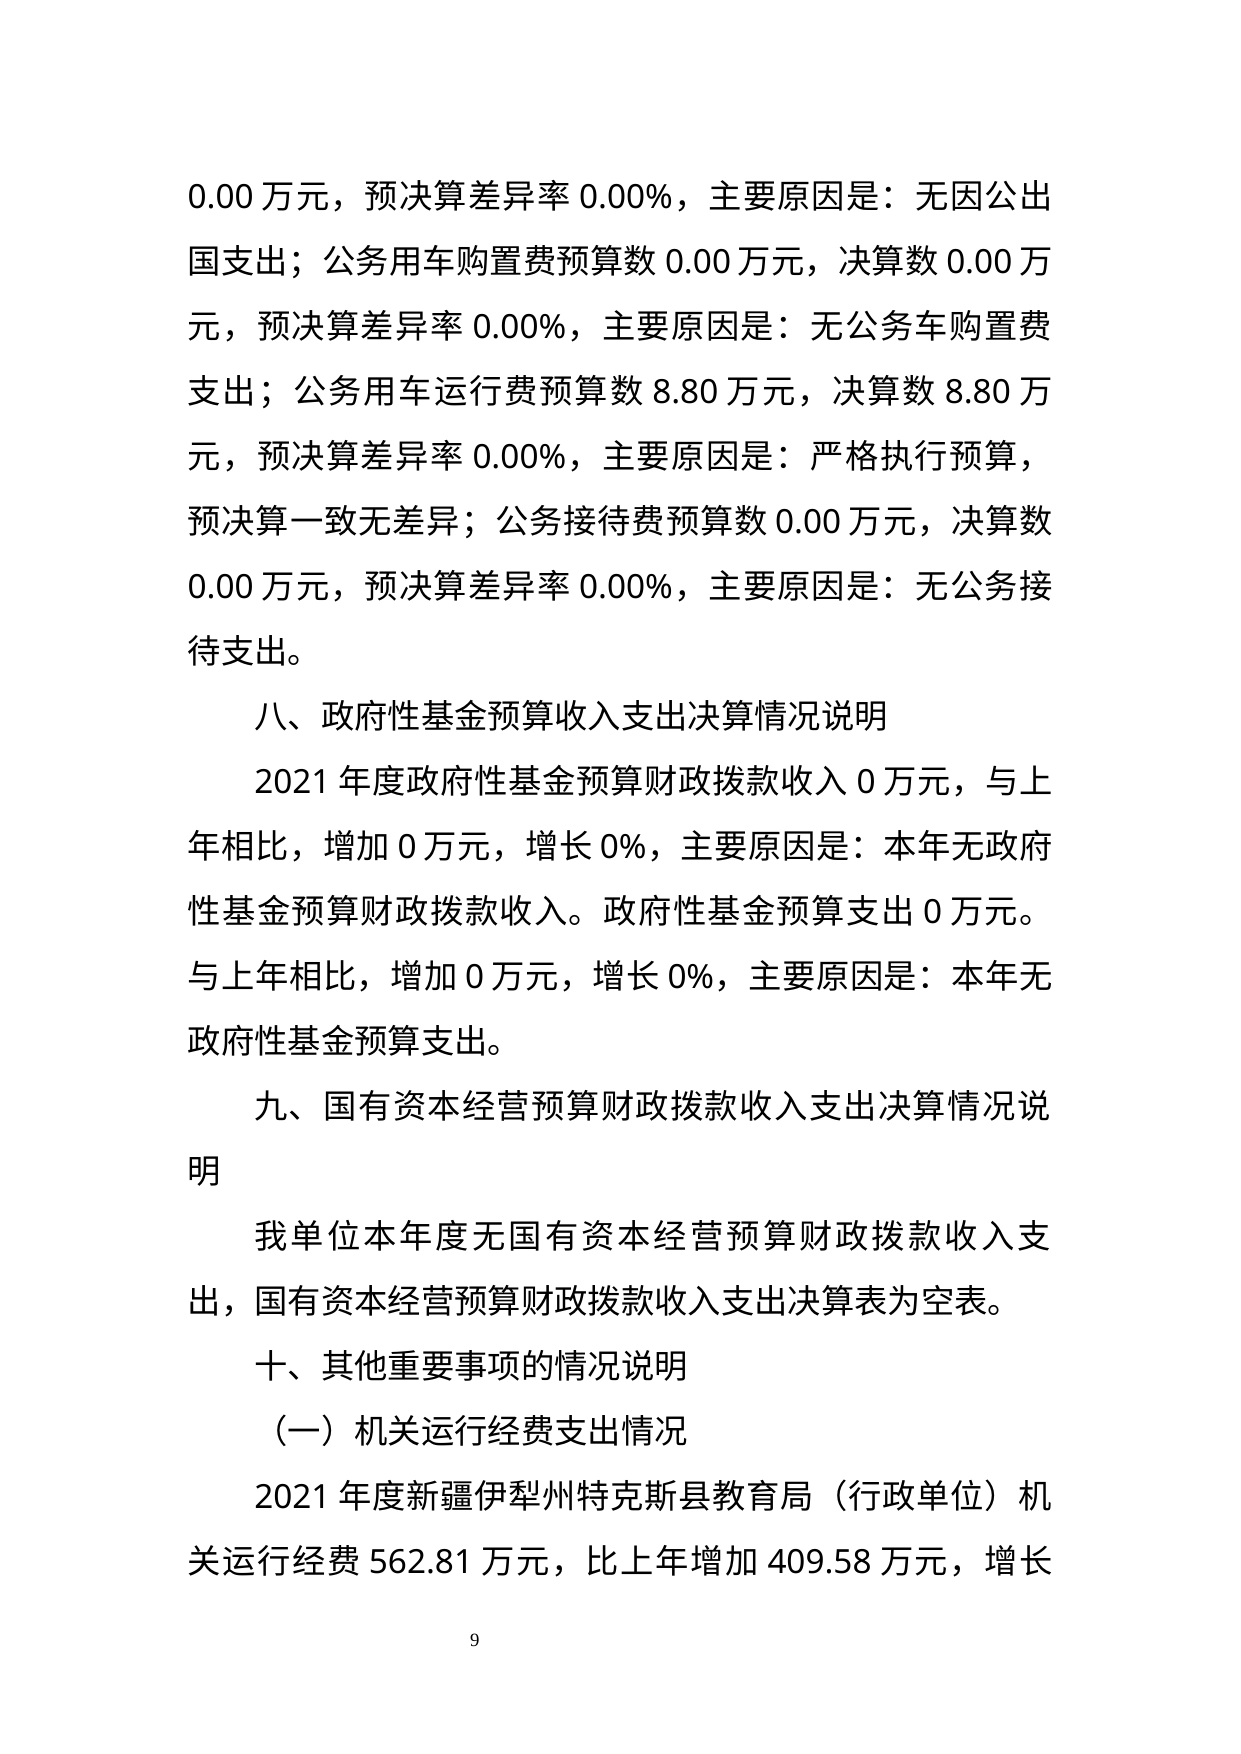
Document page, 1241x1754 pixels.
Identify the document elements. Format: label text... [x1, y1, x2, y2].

text 十、其他重要事项的情况说明 [187, 1332, 1053, 1397]
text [187, 162, 1053, 682]
text （一）机关运行经费支出情况 [187, 1397, 1053, 1462]
list 政府性基金预算收入支出决算情况说明 [187, 682, 1053, 747]
text 九、国有资本经营预算财政拨款收入支出决算情况说明 [187, 1072, 1053, 1202]
text 我单位本年度无国有资本经营预算财政拨款收入支出，国有资本经营预算财政拨款收入支出决算表为空表。 [187, 1202, 1053, 1332]
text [187, 1462, 1053, 1592]
text 2021年度政府性基金预算财政拨款收入0万元，与上年相比，增加0万元，增长0%，主要原因是：本年无政府性基金预算财政拨款收入。政府性基金预算支出0万元。与上年相比，增加0万元，增长0%，主要原因是：本年无政府性基金预算支出。 [187, 747, 1053, 1072]
